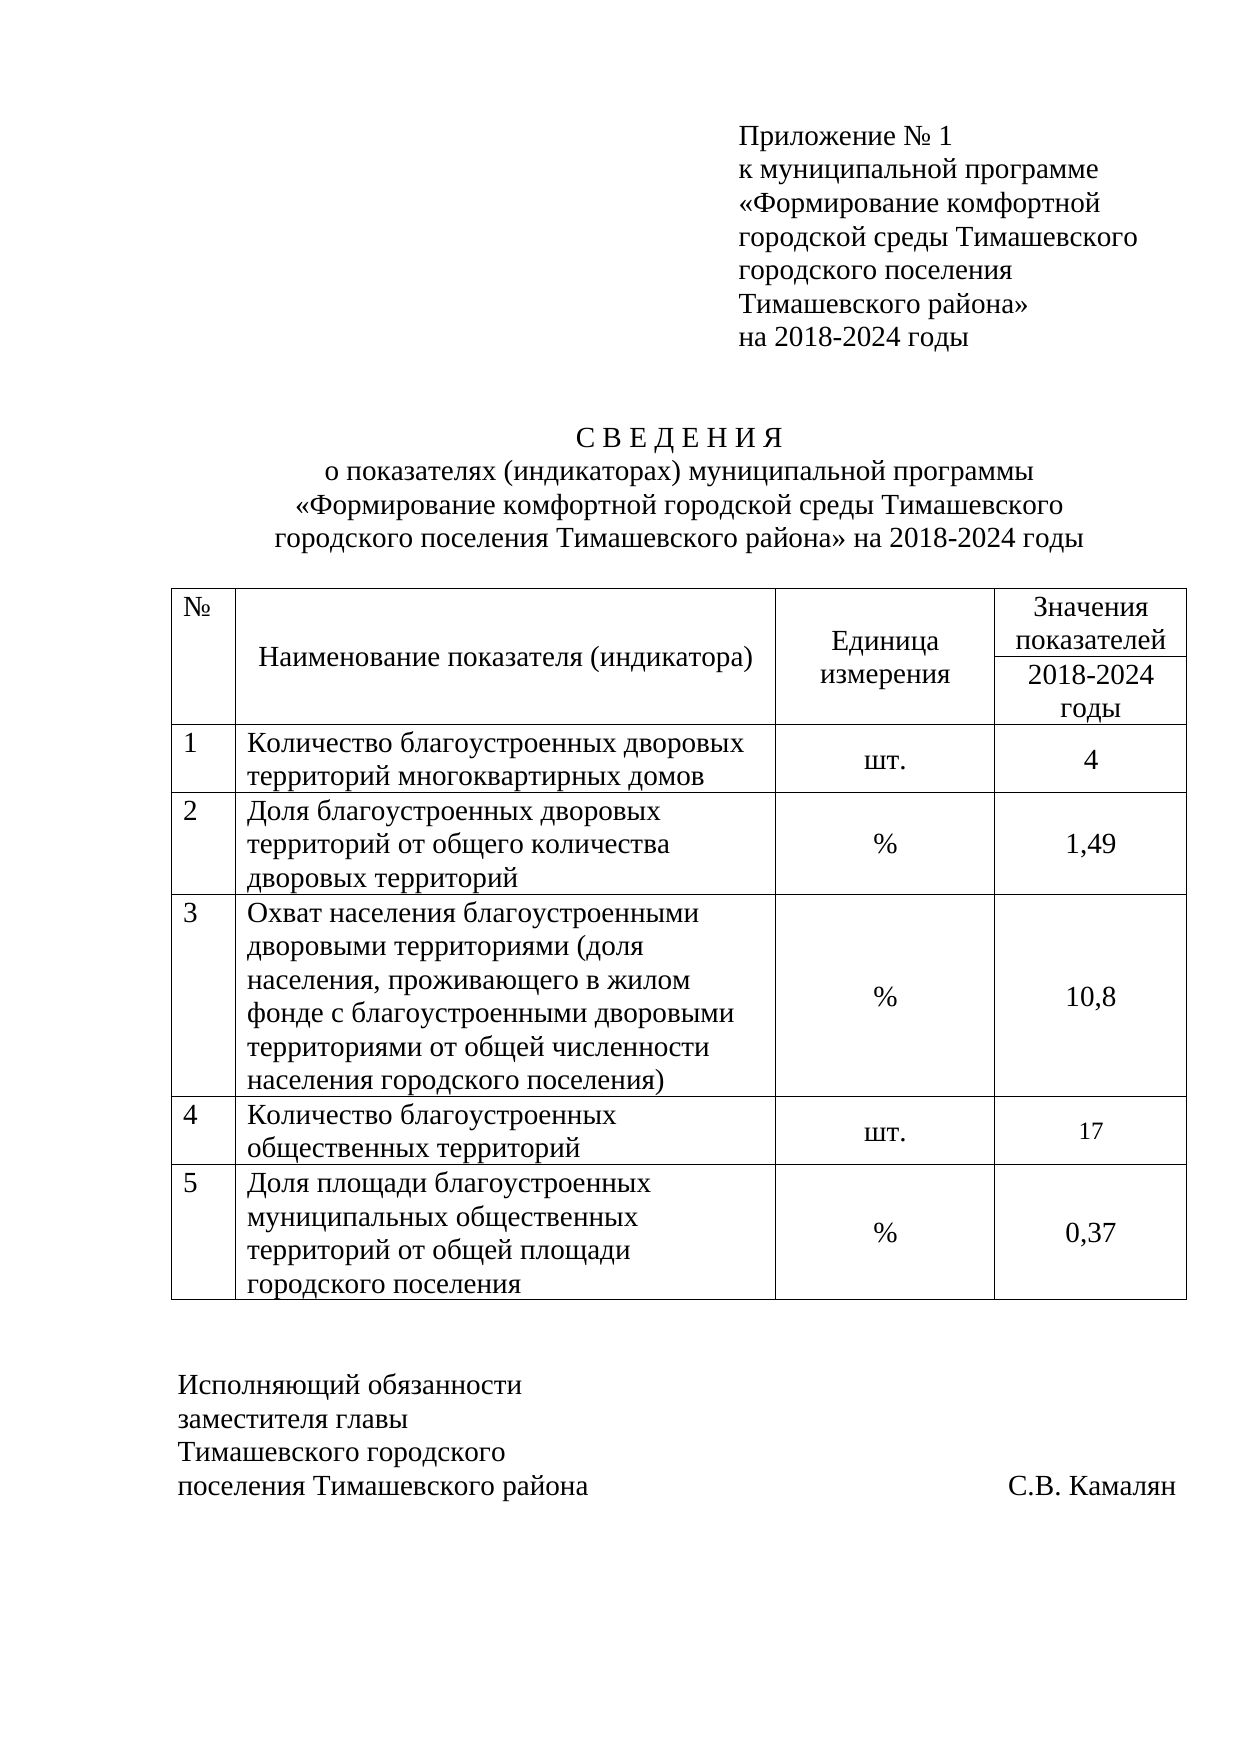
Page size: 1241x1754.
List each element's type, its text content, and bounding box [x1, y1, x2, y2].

text Исполняющий обязанности [177, 1367, 1181, 1401]
text на 2018-2024 годы [177, 319, 1181, 353]
table_cell Количество благоустроенных дворовых территорий многоквартирных домов [236, 725, 775, 792]
text Тимашевского района» [177, 286, 1181, 319]
table_cell % [776, 793, 994, 894]
table_header Наименование показателя (индикатора) [236, 589, 775, 724]
table_header Единица измерения [776, 589, 994, 724]
table_cell Охват населения благоустроенными дворовыми территориями (доля населения, проживающего в жилом фонде с благоустроенными дворовыми территориями от общей численности населения городского поселения) [236, 895, 775, 1096]
text поселения Тимашевского района С.В. Камалян [177, 1468, 1181, 1502]
table_cell 5 [172, 1165, 235, 1299]
table_cell 17 [995, 1097, 1186, 1164]
table_cell 1,49 [995, 793, 1186, 894]
table_cell 10,8 [995, 895, 1186, 1096]
table_cell шт. [776, 1097, 994, 1164]
text городского поселения Тимашевского района» на 2018-2024 годы [177, 521, 1181, 554]
table_cell % [776, 895, 994, 1096]
table_header Значения показателей [995, 589, 1186, 656]
text городской среды Тимашевского [177, 219, 1181, 252]
text Тимашевского городского [177, 1434, 1181, 1468]
table_cell 2018-2024 годы [995, 657, 1186, 724]
table_cell 3 [172, 895, 235, 1096]
table_cell Доля благоустроенных дворовых территорий от общего количества дворовых территорий [236, 793, 775, 894]
table_cell 1 [172, 725, 235, 792]
table_header № [172, 589, 235, 724]
table_cell 2 [172, 793, 235, 894]
text заместителя главы [177, 1401, 1181, 1434]
text о показателях (индикаторах) муниципальной программы [177, 453, 1181, 487]
text «Формирование комфортной городской среды Тимашевского [177, 487, 1181, 521]
text Приложение № 1 [177, 118, 1181, 152]
text «Формирование комфортной [177, 185, 1181, 219]
table_cell 4 [172, 1097, 235, 1164]
text к муниципальной программе [177, 152, 1181, 185]
table_cell Количество благоустроенных общественных территорий [236, 1097, 775, 1164]
table_cell 0,37 [995, 1165, 1186, 1299]
table_cell 4 [995, 725, 1186, 792]
table_cell Доля площади благоустроенных муниципальных общественных территорий от общей площади городского поселения [236, 1165, 775, 1299]
text С В Е Д Е Н И Я [177, 420, 1181, 453]
text городского поселения [177, 252, 1181, 286]
table_cell шт. [776, 725, 994, 792]
table_cell % [776, 1165, 994, 1299]
